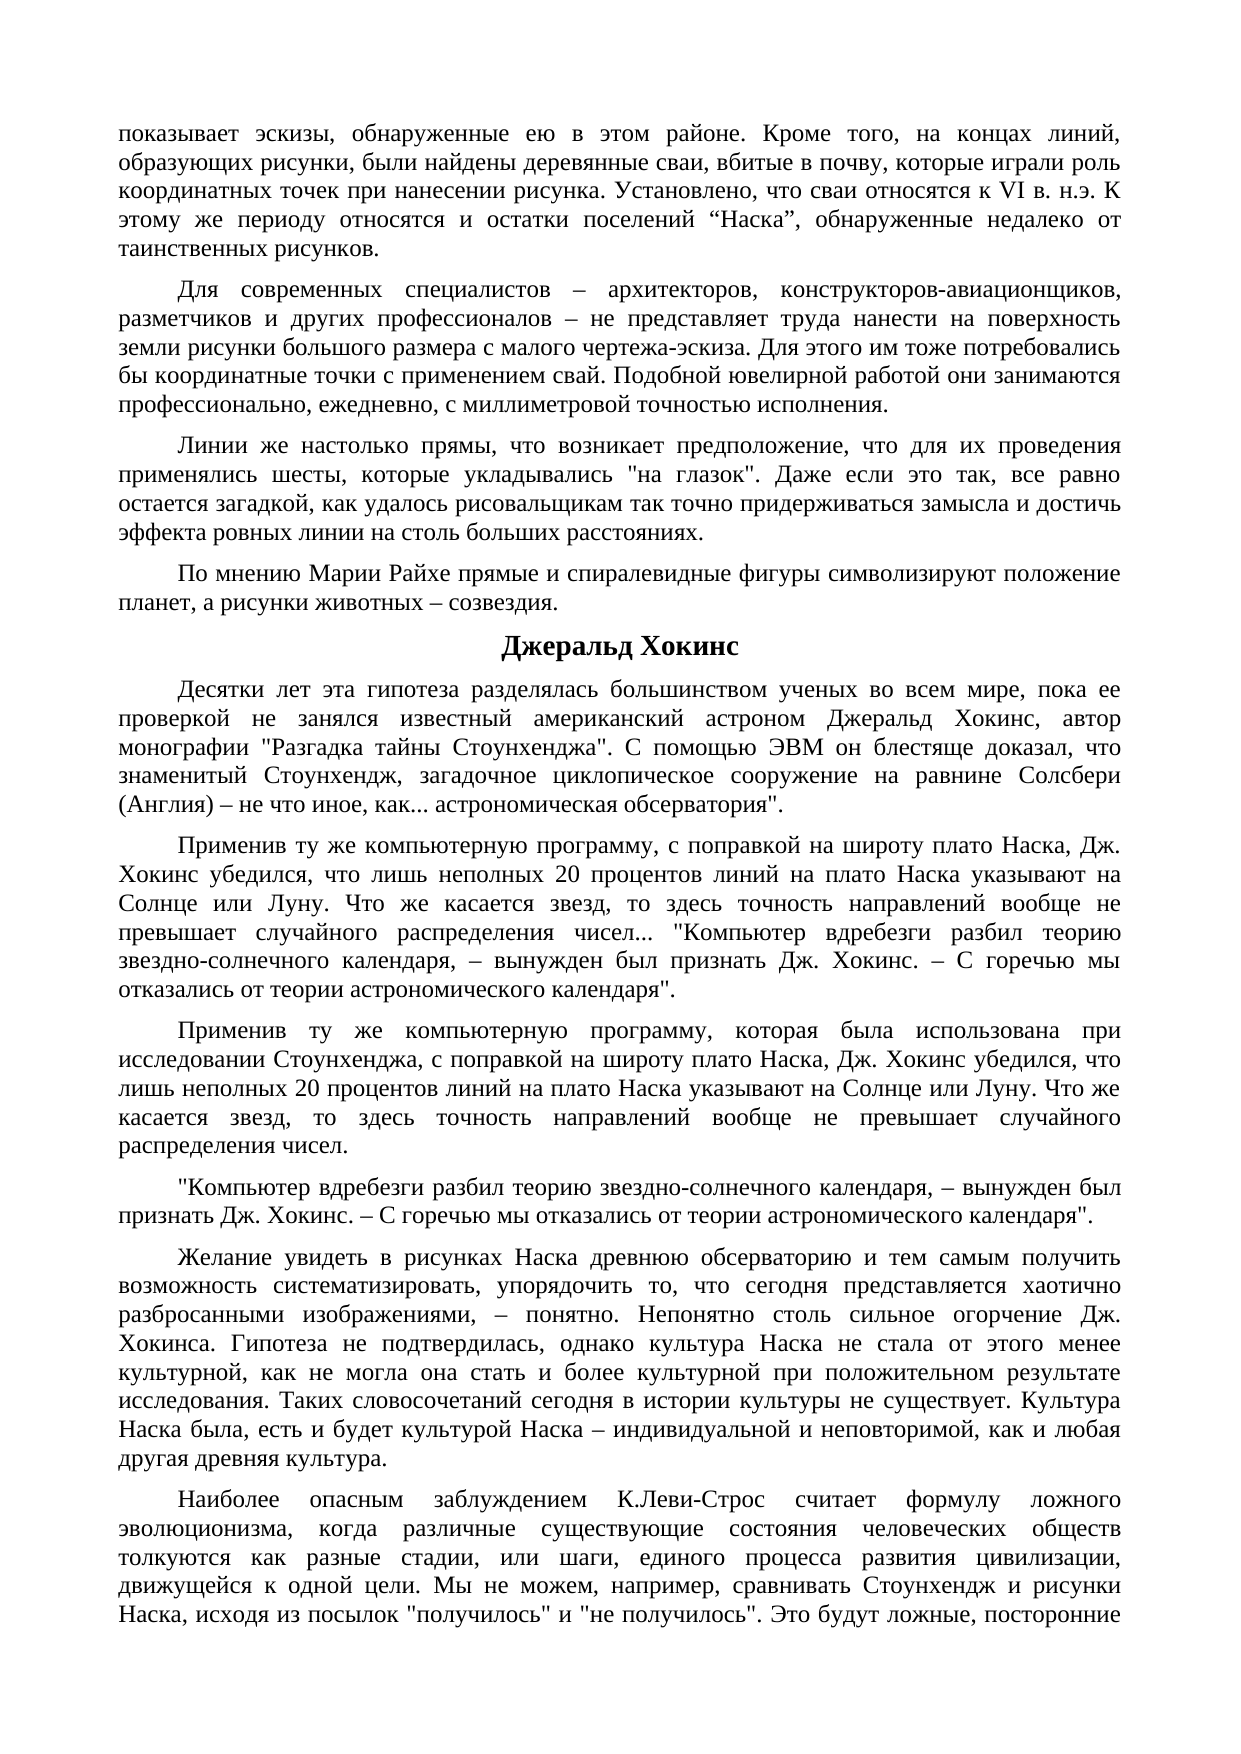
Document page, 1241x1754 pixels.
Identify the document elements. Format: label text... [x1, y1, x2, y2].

text Для современных специалистов – архитекторов, конструкторов-авиационщиков, разметчиков и других профессионалов – не представляет труда нанести на поверхность земли рисунки большого размера с малого чертежа-эскиза. Для этого им тоже потребовались бы координатные точки с применением свай. Подобной ювелирной работой они занимаются профессионально, ежедневно, с миллиметровой точностью исполнения. [118, 274, 1122, 418]
text Линии же настолько прямы, что возникает предположение, что для их проведения применялись шесты, которые укладывались "на глазок". Даже если это так, все равно остается загадкой, как удалось рисовальщикам так точно придерживаться замысла и достичь эффекта ровных линии на столь больших расстояниях. [118, 431, 1122, 546]
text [118, 1484, 1122, 1628]
text "Компьютер вдребезги разбил теорию звездно-солнечного календаря, – вынужден был признать Дж. Хокинс. – С горечью мы отказались от теории астрономического календаря". [118, 1172, 1122, 1229]
text Джеральд Хокинс [118, 628, 1122, 662]
text Применив ту же компьютерную программу, с поправкой на широту плато Наска, Дж. Хокинс убедился, что лишь неполных 20 процентов линий на плато Наска указывают на Солнце или Луну. Что же касается звезд, то здесь точность направлений вообще не превышает случайного распределения чисел... "Компьютер вдребезги разбил теорию звездно-солнечного календаря, – вынужден был признать Дж. Хокинс. – С горечью мы отказались от теории астрономического календаря". [118, 830, 1122, 1003]
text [118, 118, 1122, 262]
text Применив ту же компьютерную программу, которая была использована при исследовании Стоунхенджа, с поправкой на широту плато Наска, Дж. Хокинс убедился, что лишь неполных 20 процентов линий на плато Наска указывают на Солнце или Луну. Что же касается звезд, то здесь точность направлений вообще не превышает случайного распределения чисел. [118, 1015, 1122, 1159]
text Желание увидеть в рисунках Наска древнюю обсерваторию и тем самым получить возможность систематизировать, упорядочить то, что сегодня представляется хаотично разбросанными изображениями, – понятно. Непонятно столь сильное огорчение Дж. Хокинса. Гипотеза не подтвердилась, однако культура Наска не стала от этого менее культурной, как не могла она стать и более культурной при положительном результате исследования. Таких словосочетаний сегодня в истории культуры не существует. Культура Наска была, есть и будет культурой Наска – индивидуальной и неповторимой, как и любая другая древняя культура. [118, 1242, 1122, 1472]
text Десятки лет эта гипотеза разделялась большинством ученых во всем мире, пока ее проверкой не занялся известный американский астроном Джеральд Хокинс, автор монографии "Разгадка тайны Стоунхенджа". С помощью ЭВМ он блестяще доказал, что знаменитый Стоунхендж, загадочное циклопическое сооружение на равнине Солсбери (Англия) – не что иное, как... астрономическая обсерватория". [118, 674, 1122, 818]
text По мнению Марии Райхе прямые и спиралевидные фигуры символизируют положение планет, а рисунки животных – созвездия. [118, 558, 1122, 616]
